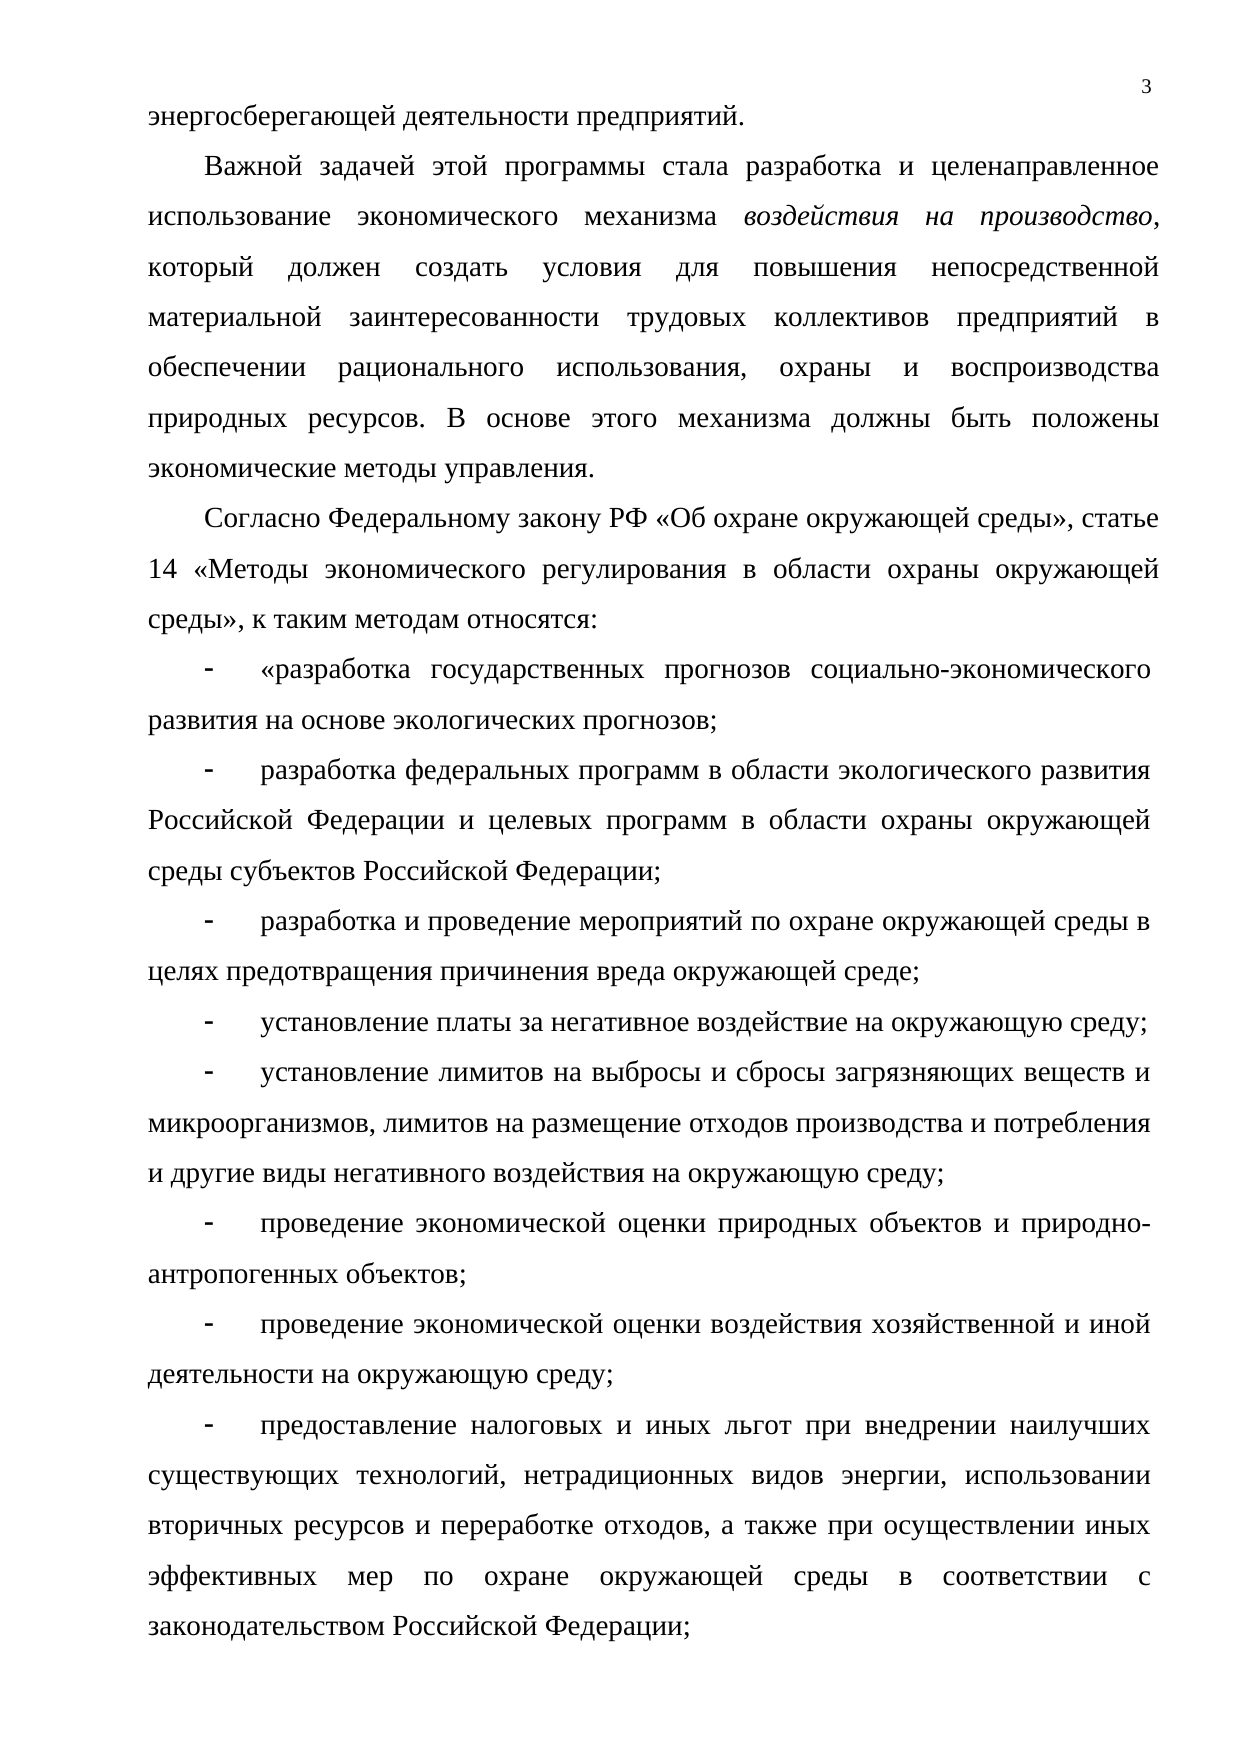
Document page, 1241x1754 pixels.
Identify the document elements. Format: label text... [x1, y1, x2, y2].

list проведение экономической оценки воздействия хозяйственной и иной деятельности на окружающую среду; [148, 1306, 1152, 1390]
list разработка федеральных программ в области экологического развития Российской Федерации и целевых программ в области охраны окружающей среды субъектов Российской Федерации; [148, 752, 1152, 886]
list «разработка государственных прогнозов социально-экономического развития на основе экологических прогнозов; [148, 651, 1152, 735]
text Согласно Федеральному закону РФ «Об охране окружающей среды», статье 14 «Методы экономического регулирования в области охраны окружающей среды», к таким методам относятся: [148, 500, 1160, 634]
list установление платы за негативное воздействие на окружающую среду; [148, 1004, 1152, 1037]
list проведение экономической оценки природных объектов и природно-антропогенных объектов; [148, 1205, 1152, 1289]
text Важной задачей этой программы стала разработка и целенаправленное использование экономического механизма воздействия на производство, который должен создать условия для повышения непосредственной материальной заинтересованности трудовых коллективов предприятий в обеспечении рационального использования, охраны и воспроизводства природных ресурсов. В основе этого механизма должны быть положены экономические методы управления. [148, 148, 1160, 484]
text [148, 98, 1160, 131]
list предоставление налоговых и иных льгот при внедрении наилучших существующих технологий, нетрадиционных видов энергии, использовании вторичных ресурсов и переработке отходов, а также при осуществлении иных эффективных мер по охране окружающей среды в соответствии с законодательством Российской Федерации; [148, 1407, 1152, 1642]
list установление лимитов на выбросы и сбросы загрязняющих веществ и микроорганизмов, лимитов на размещение отходов производства и потребления и другие виды негативного воздействия на окружающую среду; [148, 1054, 1152, 1188]
list разработка и проведение мероприятий по охране окружающей среды в целях предотвращения причинения вреда окружающей среде; [148, 903, 1152, 987]
